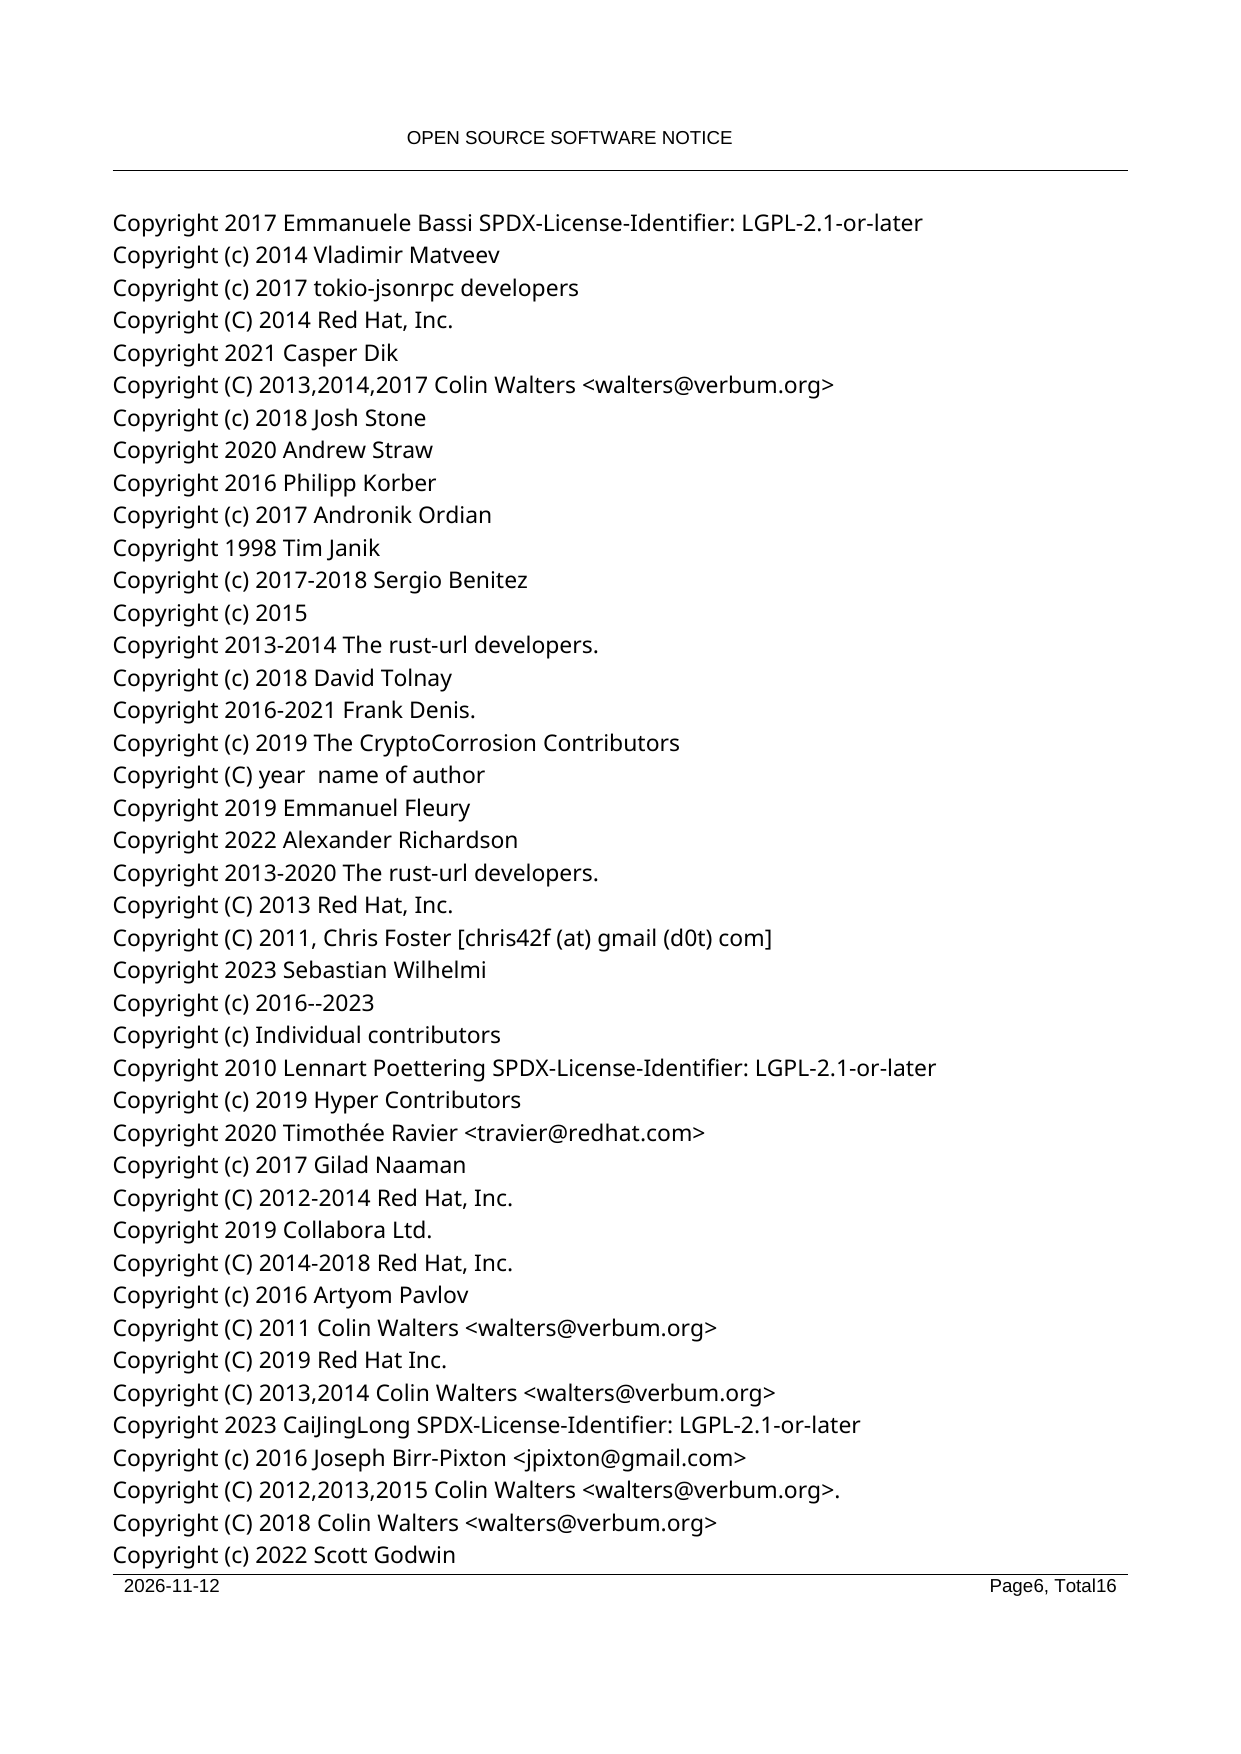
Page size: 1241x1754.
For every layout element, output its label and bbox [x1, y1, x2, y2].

text [112, 206, 1128, 1571]
